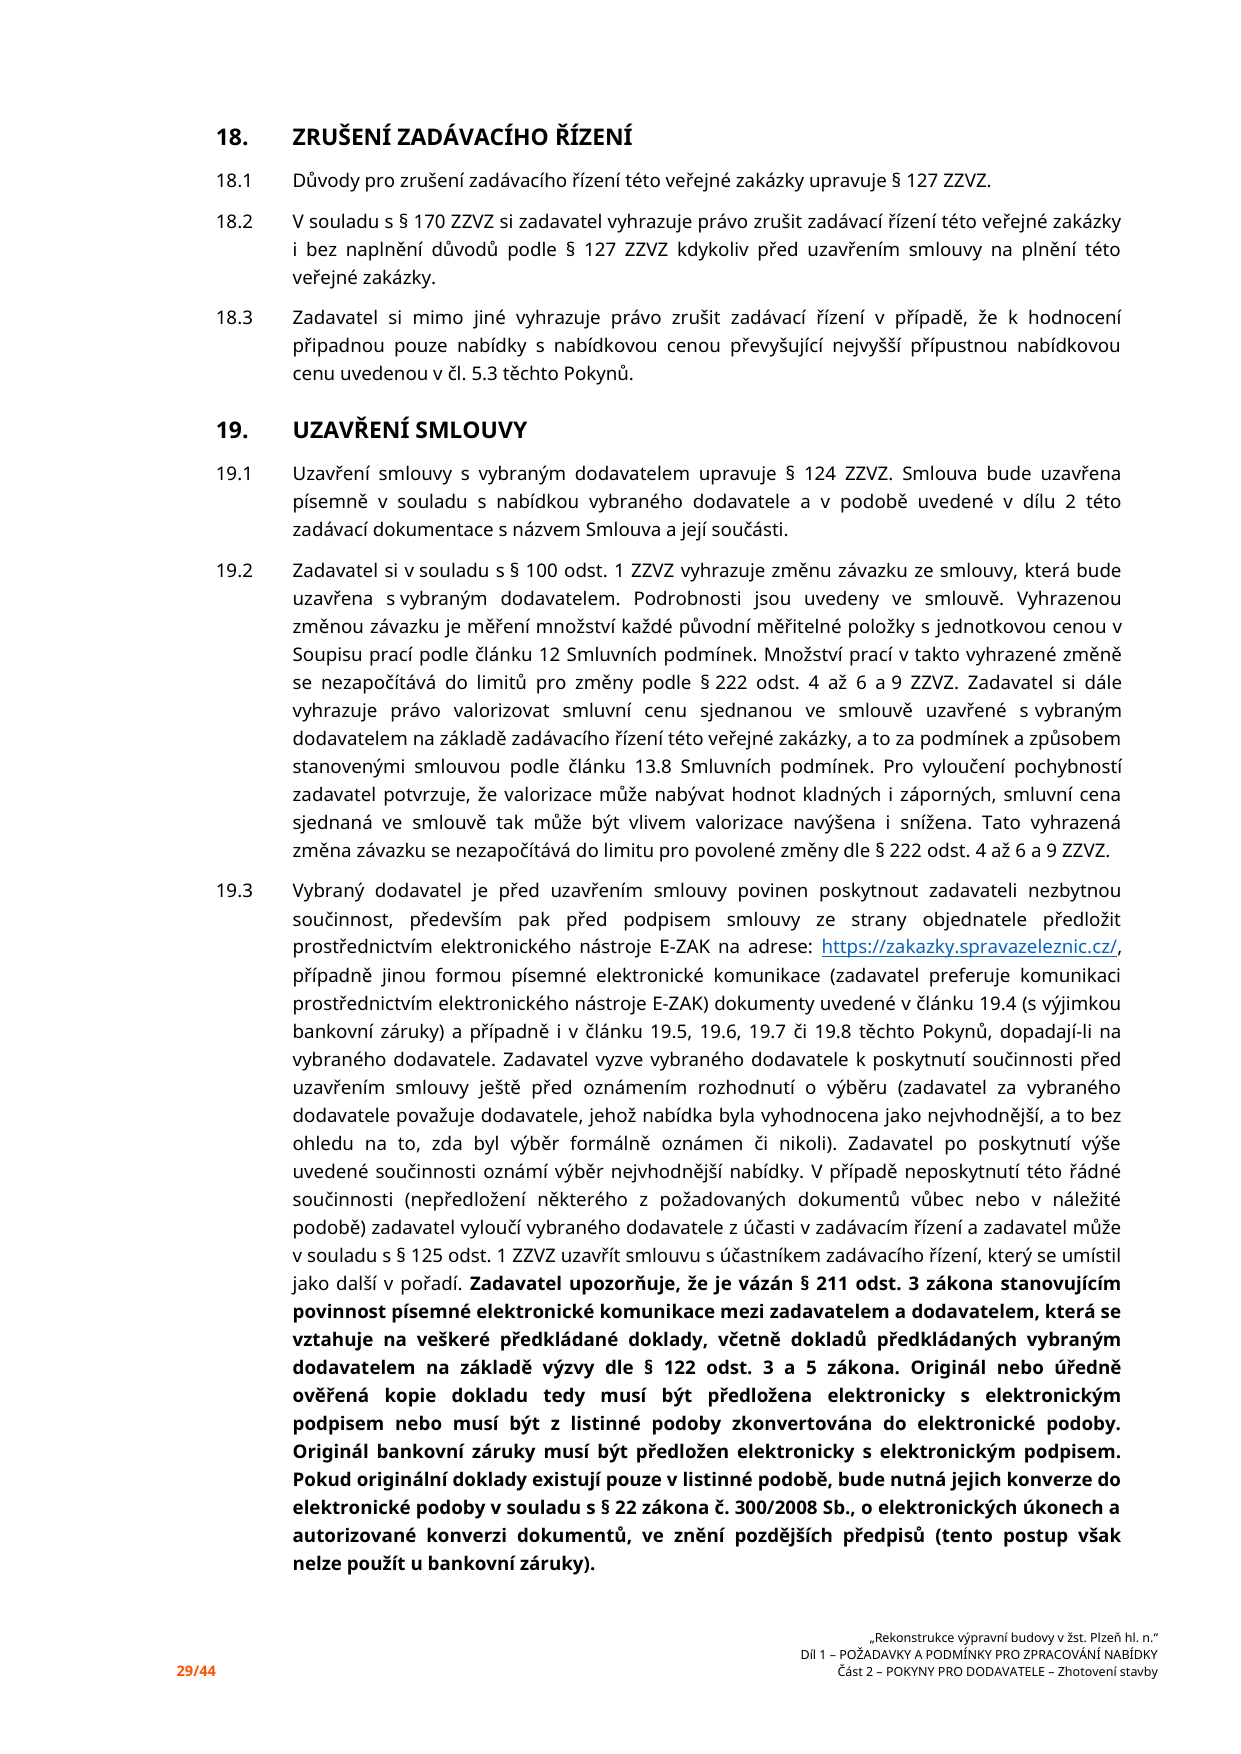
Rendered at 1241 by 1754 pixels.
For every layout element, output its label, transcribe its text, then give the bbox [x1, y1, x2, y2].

text Důvody pro zrušení zadávacího řízení této veřejné zakázky upravuje § 127 ZZVZ. [216, 167, 1122, 193]
text Uzavření smlouvy s vybraným dodavatelem upravuje § 124 ZZVZ. Smlouva bude uzavřena písemně v souladu s nabídkou vybraného dodavatele a v podobě uvedené v dílu 2 této zadávací dokumentace s názvem Smlouva a její součásti. [216, 461, 1122, 542]
text V souladu s § 170 ZZVZ si zadavatel vyhrazuje právo zrušit zadávací řízení této veřejné zakázky i bez naplnění důvodů podle § 127 ZZVZ kdykoliv před uzavřením smlouvy na plnění této veřejné zakázky. [216, 208, 1122, 289]
text Zadavatel si v souladu s § 100 odst. 1 ZZVZ vyhrazuje změnu závazku ze smlouvy, která bude uzavřena s vybraným dodavatelem. Podrobnosti jsou uvedeny ve smlouvě. Vyhrazenou změnou závazku je měření množství každé původní měřitelné položky s jednotkovou cenou v Soupisu prací podle článku 12 Smluvních podmínek. Množství prací v takto vyhrazené změně se nezapočítává do limitů pro změny podle § 222 odst. 4 až 6 a 9 ZZVZ. Zadavatel si dále vyhrazuje právo valorizovat smluvní cenu sjednanou ve smlouvě uzavřené s vybraným dodavatelem na základě zadávacího řízení této veřejné zakázky, a to za podmínek a způsobem stanovenými smlouvou podle článku 13.8 Smluvních podmínek. Pro vyloučení pochybností zadavatel potvrzuje, že valorizace může nabývat hodnot kladných i záporných, smluvní cena sjednaná ve smlouvě tak může být vlivem valorizace navýšena i snížena. Tato vyhrazená změna závazku se nezapočítává do limitu pro povolené změny dle § 222 odst. 4 až 6 a 9 ZZVZ. [216, 557, 1122, 863]
text ZRUŠENÍ ZADÁVACÍHO ŘÍZENÍ [216, 121, 1122, 152]
text Zadavatel si mimo jiné vyhrazuje právo zrušit zadávací řízení v případě, že k hodnocení připadnou pouze nabídky s nabídkovou cenou převyšující nejvyšší přípustnou nabídkovou cenu uvedenou v čl. 5.3 těchto Pokynů. [216, 304, 1122, 386]
text Vybraný dodavatel je před uzavřením smlouvy povinen poskytnout zadavateli nezbytnou součinnost, především pak před podpisem smlouvy ze strany objednatele předložit prostřednictvím elektronického nástroje E-ZAK na adrese: https://zakazky.spravazeleznic.cz/, případně jinou formou písemné elektronické komunikace (zadavatel preferuje komunikaci prostřednictvím elektronického nástroje E-ZAK) dokumenty uvedené v článku 19.4 (s výjimkou bankovní záruky) a případně i v článku 19.5, 19.6, 19.7 či 19.8 těchto Pokynů, dopadají-li na vybraného dodavatele. Zadavatel vyzve vybraného dodavatele k poskytnutí součinnosti před uzavřením smlouvy ještě před oznámením rozhodnutí o výběru (zadavatel za vybraného dodavatele považuje dodavatele, jehož nabídka byla vyhodnocena jako nejvhodnější, a to bez ohledu na to, zda byl výběr formálně oznámen či nikoli). Zadavatel po poskytnutí výše uvedené součinnosti oznámí výběr nejvhodnější nabídky. V případě neposkytnutí této řádné součinnosti (nepředložení některého z požadovaných dokumentů vůbec nebo v náležité podobě) zadavatel vyloučí vybraného dodavatele z účasti v zadávacím řízení a zadavatel může v souladu s § 125 odst. 1 ZZVZ uzavřít smlouvu s účastníkem zadávacího řízení, který se umístil jako další v pořadí. Zadavatel upozorňuje, že je vázán § 211 odst. 3 zákona stanovujícím povinnost písemné elektronické komunikace mezi zadavatelem a dodavatelem, která se vztahuje na veškeré předkládané doklady, včetně dokladů předkládaných vybraným dodavatelem na základě výzvy dle § 122 odst. 3 a 5 zákona. Originál nebo úředně ověřená kopie dokladu tedy musí být předložena elektronicky s elektronickým podpisem nebo musí být z listinné podoby zkonvertována do elektronické podoby. Originál bankovní záruky musí být předložen elektronicky s elektronickým podpisem. Pokud originální doklady existují pouze v listinné podobě, bude nutná jejich konverze do elektronické podoby v souladu s § 22 zákona č. 300/2008 Sb., o elektronických úkonech a autorizované konverzi dokumentů, ve znění pozdějších předpisů (tento postup však nelze použít u bankovní záruky). [216, 878, 1122, 1576]
text UZAVŘENÍ SMLOUVY [216, 414, 1122, 445]
